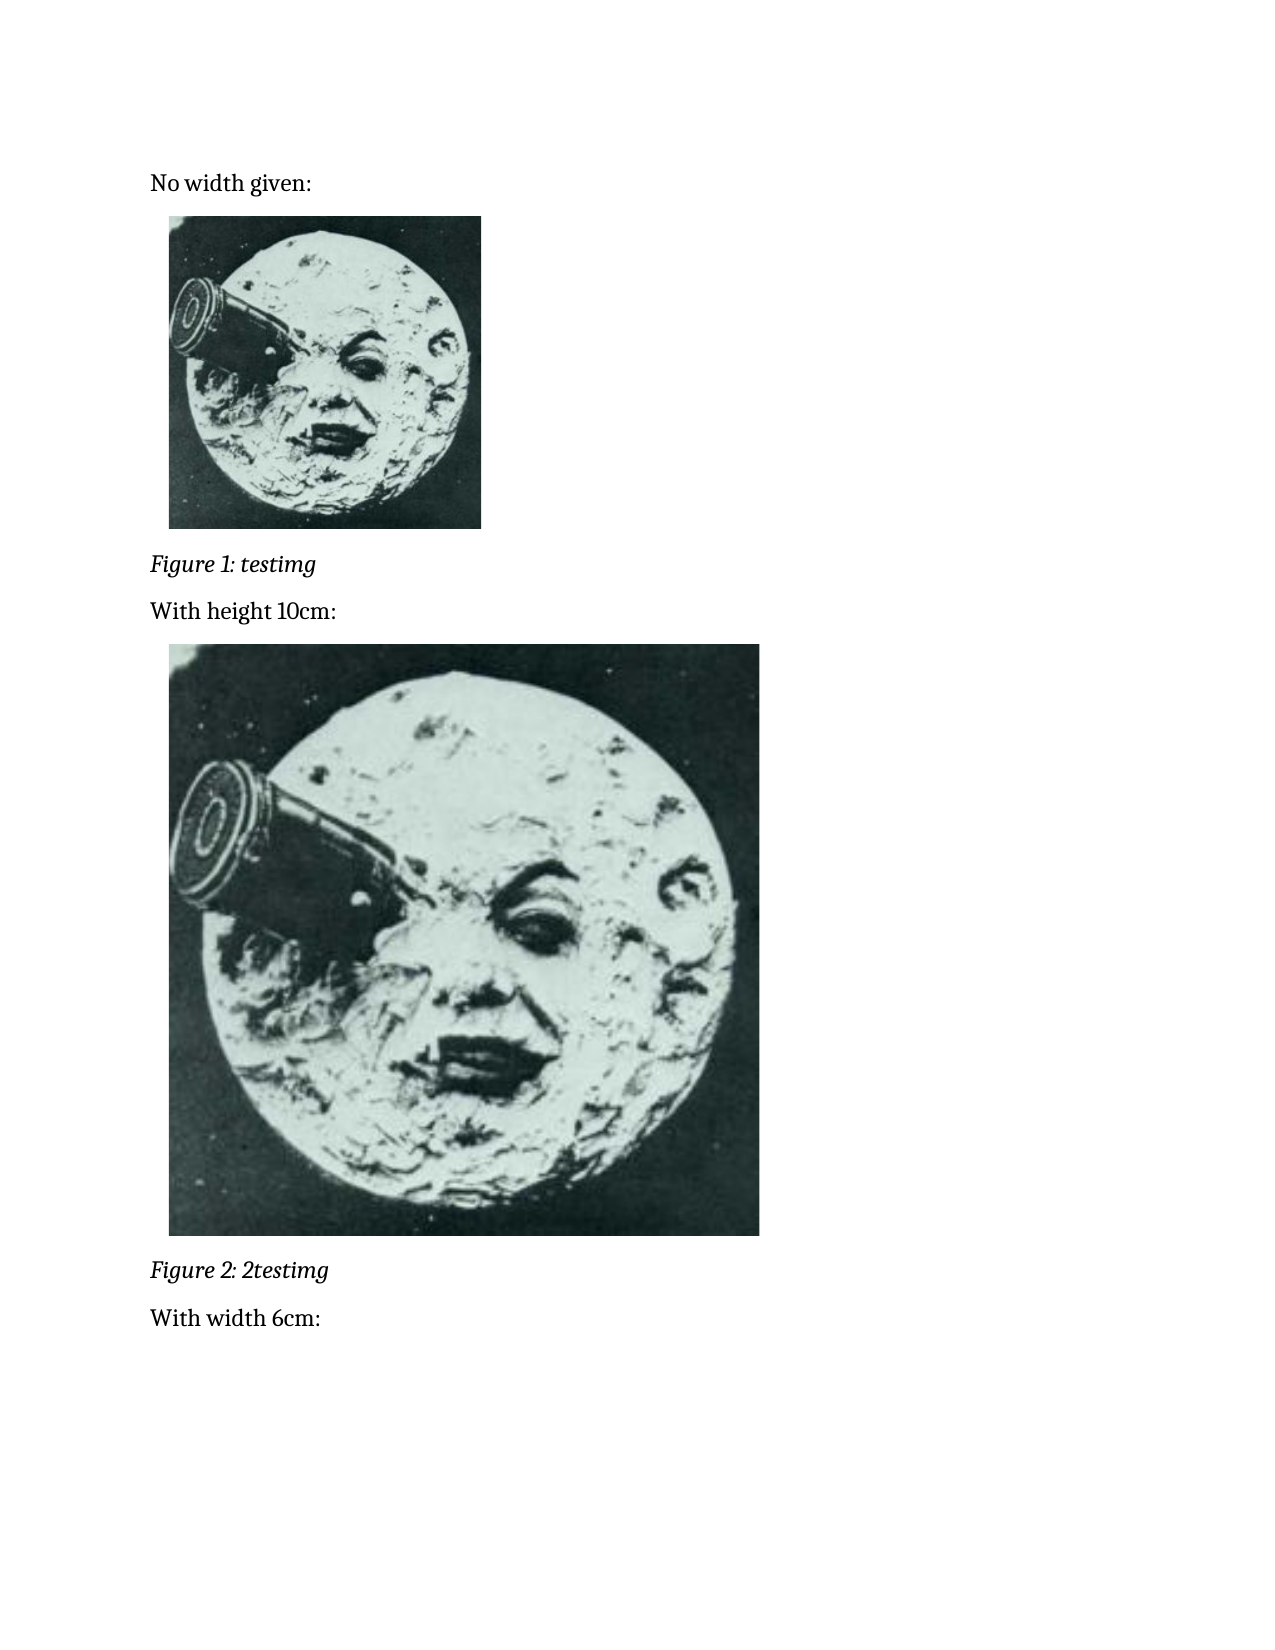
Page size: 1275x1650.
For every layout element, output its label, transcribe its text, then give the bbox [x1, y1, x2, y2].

picture [168, 644, 760, 1236]
text With width 6cm: [150, 1303, 1125, 1332]
picture [168, 216, 482, 529]
text No width given: [150, 169, 1125, 197]
text With height 10cm: [150, 597, 1125, 626]
